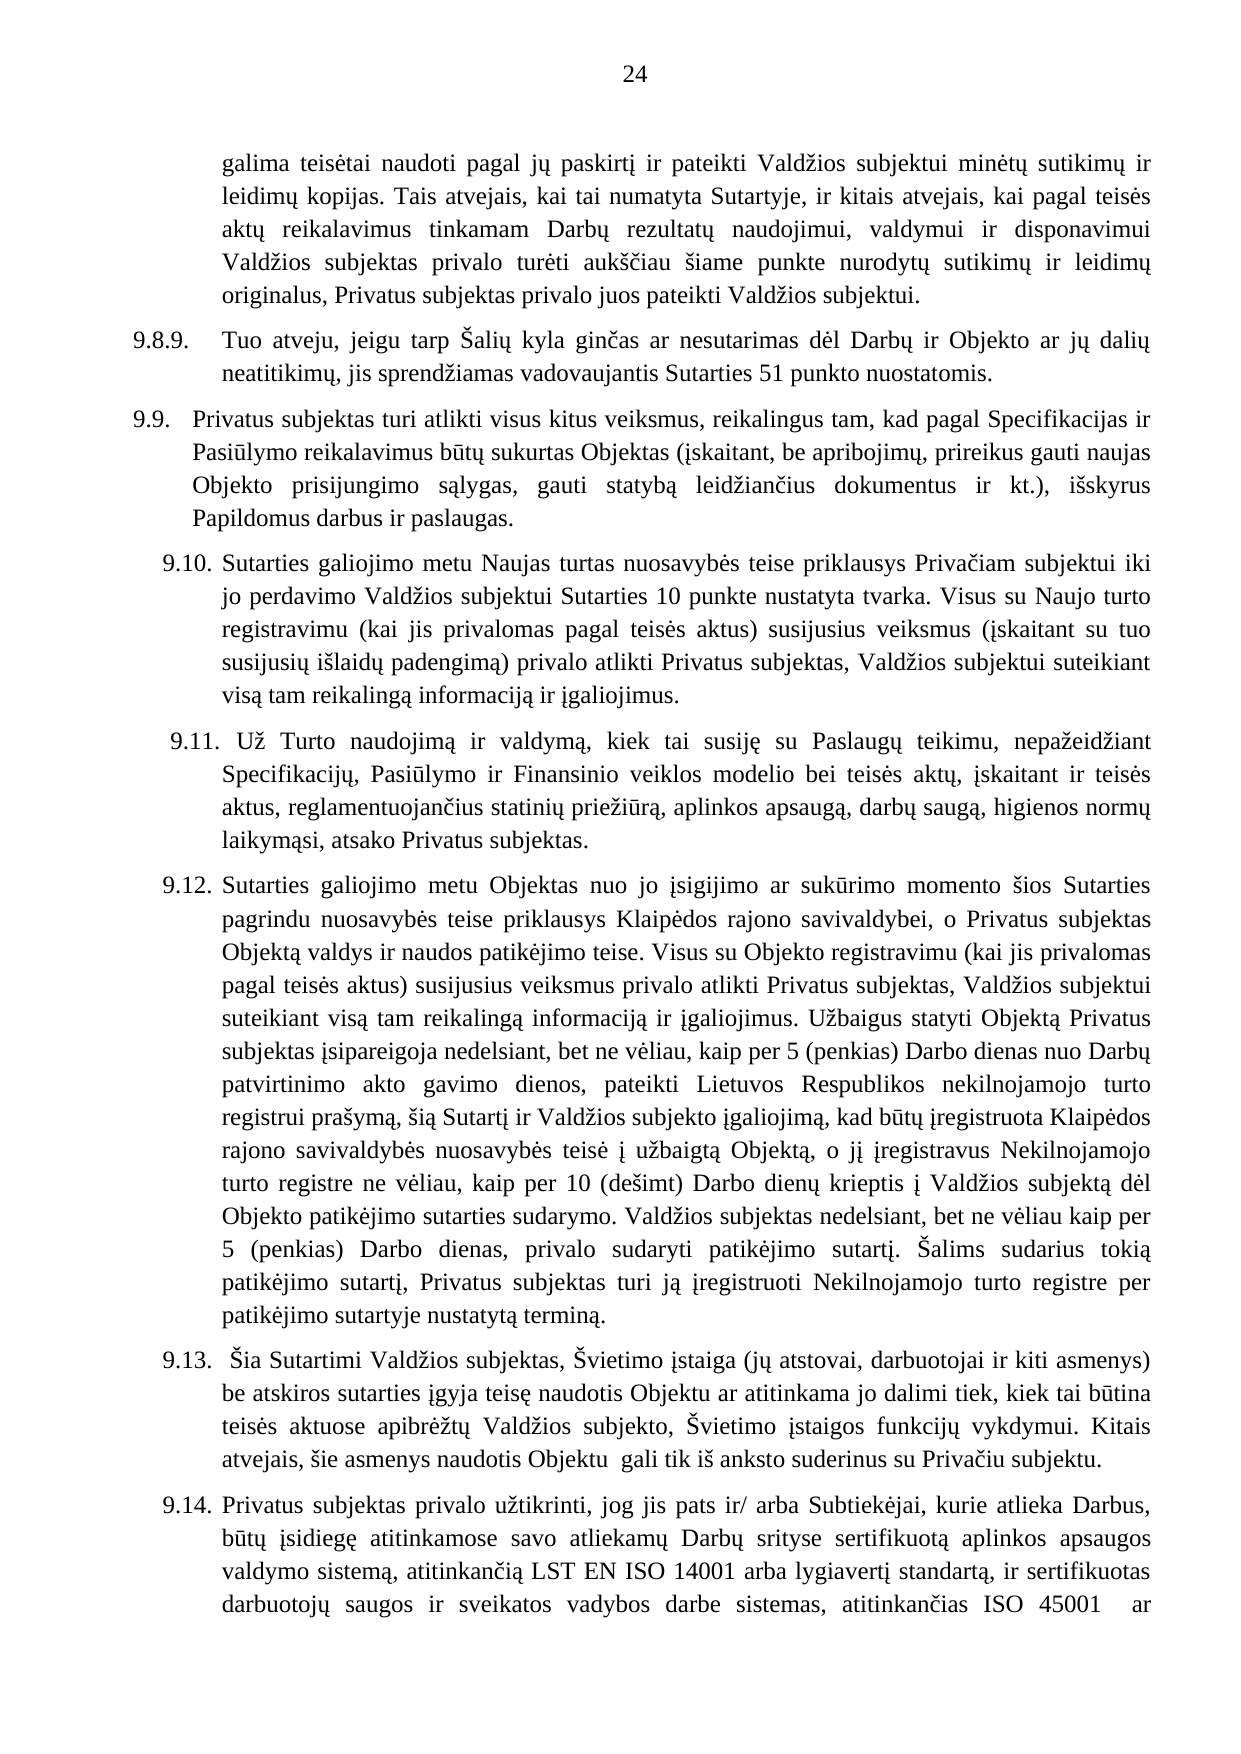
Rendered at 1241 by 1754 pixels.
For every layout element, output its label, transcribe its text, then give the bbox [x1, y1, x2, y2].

text Privatus subjektas turi atlikti visus kitus veiksmus, reikalingus tam, kad pagal Specifikacijas ir Pasiūlymo reikalavimus būtų sukurtas Objektas (įskaitant, be apribojimų, prireikus gauti naujas Objekto prisijungimo sąlygas, gauti statybą leidžiančius dokumentus ir kt.), išskyrus Papildomus darbus ir paslaugas. [133, 404, 1152, 532]
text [162, 1490, 1152, 1618]
text Už Turto naudojimą ir valdymą, kiek tai susiję su Paslaugų teikimu, nepažeidžiant Specifikacijų, Pasiūlymo ir Finansinio veiklos modelio bei teisės aktų, įskaitant ir teisės aktus, reglamentuojančius statinių priežiūrą, aplinkos apsaugą, darbų saugą, higienos normų laikymąsi, atsako Privatus subjektas. [170, 726, 1152, 854]
text Šia Sutartimi Valdžios subjektas, Švietimo įstaiga (jų atstovai, darbuotojai ir kiti asmenys) be atskiros sutarties įgyja teisę naudotis Objektu ar atitinkama jo dalimi tiek, kiek tai būtina teisės aktuose apibrėžtų Valdžios subjekto, Švietimo įstaigos funkcijų vykdymui. Kitais atvejais, šie asmenys naudotis Objektu gali tik iš anksto suderinus su Privačiu subjektu. [162, 1345, 1152, 1473]
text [133, 148, 1152, 308]
text Sutarties galiojimo metu Objektas nuo jo įsigijimo ar sukūrimo momento šios Sutarties pagrindu nuosavybės teise priklausys Klaipėdos rajono savivaldybei, o Privatus subjektas Objektą valdys ir naudos patikėjimo teise. Visus su Objekto registravimu (kai jis privalomas pagal teisės aktus) susijusius veiksmus privalo atlikti Privatus subjektas, Valdžios subjektui suteikiant visą tam reikalingą informaciją ir įgaliojimus. Užbaigus statyti Objektą Privatus subjektas įsipareigoja nedelsiant, bet ne vėliau, kaip per 5 (penkias) Darbo dienas nuo Darbų patvirtinimo akto gavimo dienos, pateikti Lietuvos Respublikos nekilnojamojo turto registrui prašymą, šią Sutartį ir Valdžios subjekto įgaliojimą, kad būtų įregistruota Klaipėdos rajono savivaldybės nuosavybės teisė į užbaigtą Objektą, o jį įregistravus Nekilnojamojo turto registre ne vėliau, kaip per 10 (dešimt) Darbo dienų krieptis į Valdžios subjektą dėl Objekto patikėjimo sutarties sudarymo. Valdžios subjektas nedelsiant, bet ne vėliau kaip per 5 (penkias) Darbo dienas, privalo sudaryti patikėjimo sutartį. Šalims sudarius tokią patikėjimo sutartį, Privatus subjektas turi ją įregistruoti Nekilnojamojo turto registre per patikėjimo sutartyje nustatytą terminą. [162, 871, 1152, 1329]
text Tuo atveju, jeigu tarp Šalių kyla ginčas ar nesutarimas dėl Darbų ir Objekto ar jų dalių neatitikimų, jis sprendžiamas vadovaujantis Sutarties 51 punkto nuostatomis. [133, 325, 1152, 387]
text Sutarties galiojimo metu Naujas turtas nuosavybės teise priklausys Privačiam subjektui iki jo perdavimo Valdžios subjektui Sutarties 10 punkte nustatyta tvarka. Visus su Naujo turto registravimu (kai jis privalomas pagal teisės aktus) susijusius veiksmus (įskaitant su tuo susijusių išlaidų padengimą) privalo atlikti Privatus subjektas, Valdžios subjektui suteikiant visą tam reikalingą informaciją ir įgaliojimus. [162, 548, 1152, 709]
